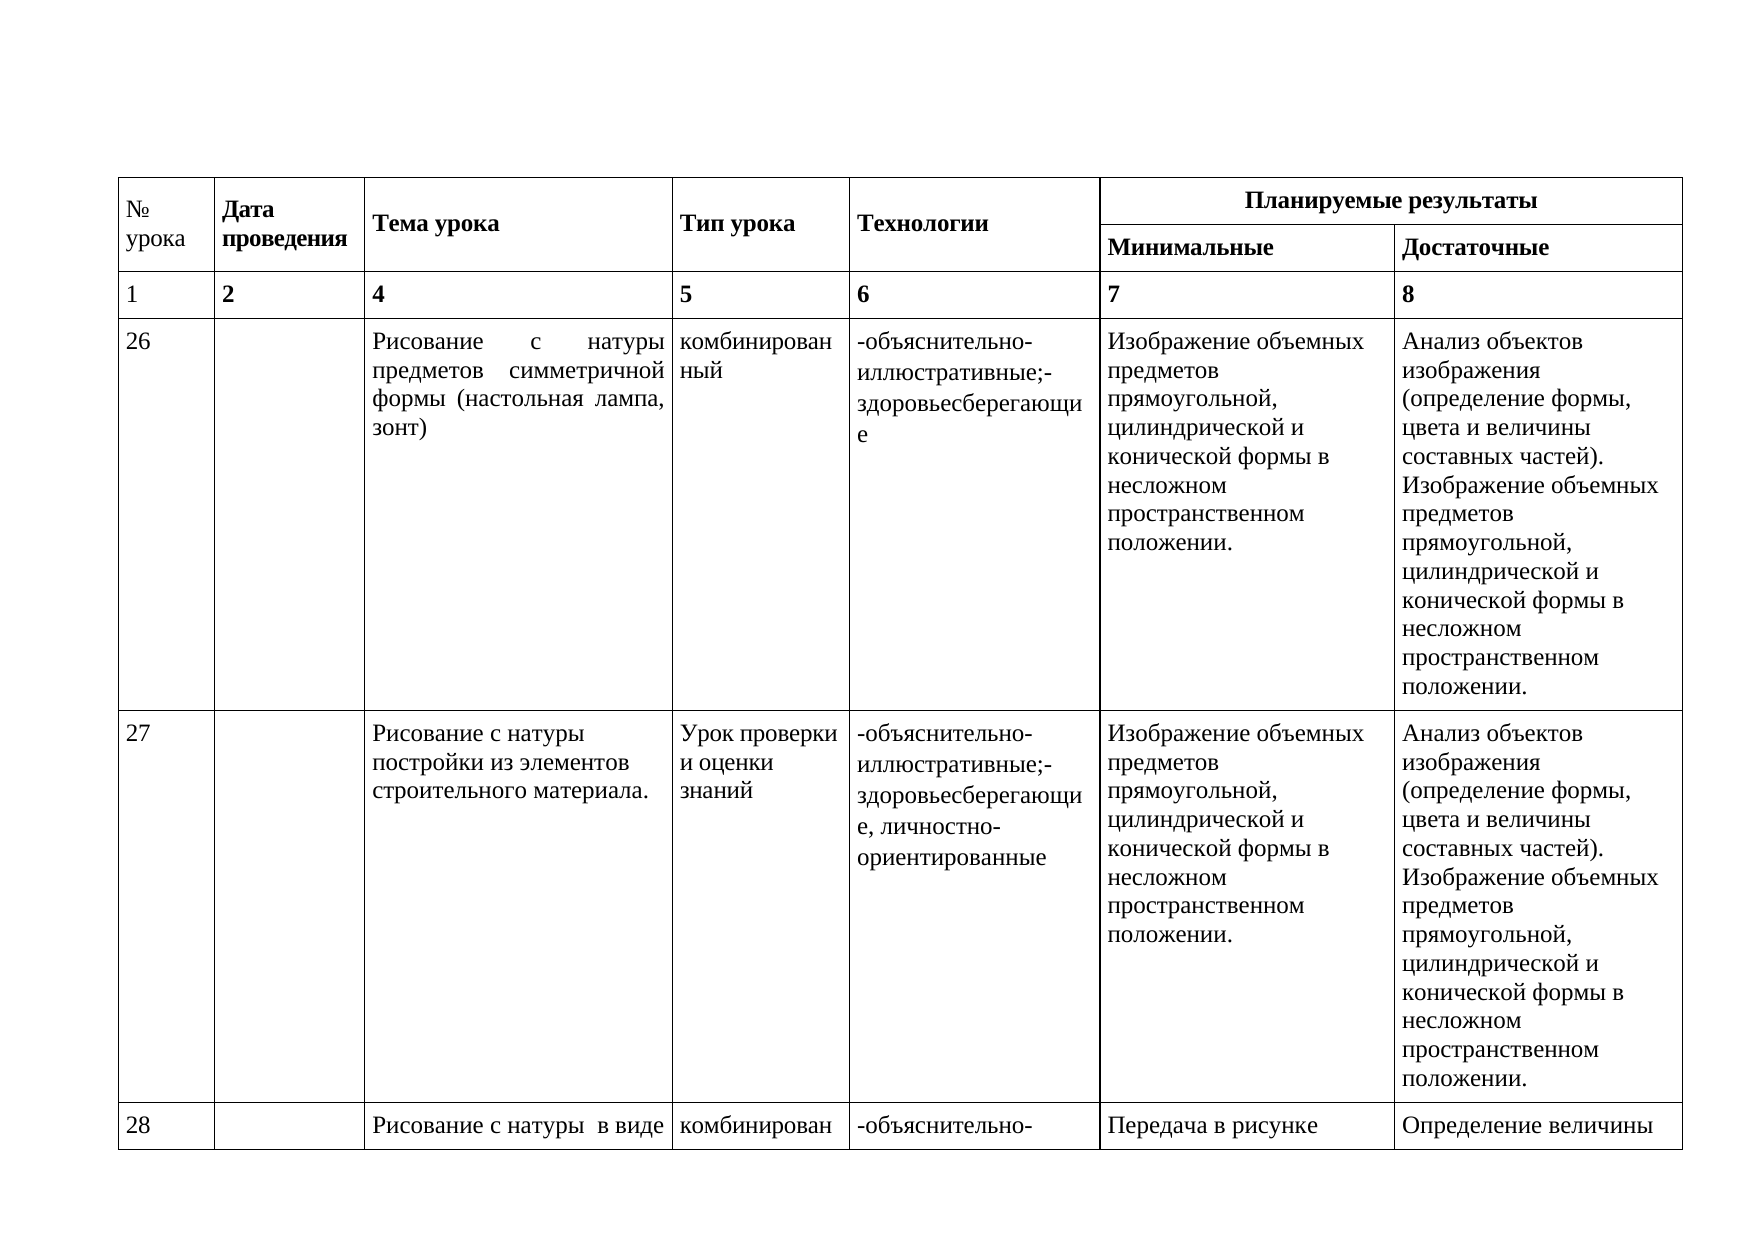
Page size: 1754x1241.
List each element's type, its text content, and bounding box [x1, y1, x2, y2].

table_cell Изображение объемных предметов прямоугольной, цилиндрической и конической формы в несложном пространственном положении. [1101, 711, 1394, 1102]
table_cell 7 [1101, 272, 1394, 318]
table_cell [215, 711, 364, 1102]
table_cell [1101, 1103, 1394, 1149]
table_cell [850, 1103, 1099, 1149]
table_cell Анализ объектов изображения (определение формы, цвета и величины составных частей). Изображение объемных предметов прямоугольной, цилиндрической и конической формы в несложном пространственном положении. [1395, 319, 1682, 710]
table_cell 28 [119, 1103, 214, 1149]
table_cell 4 [365, 272, 672, 318]
table_cell комбинированный [673, 1103, 849, 1149]
table_cell Рисование с натуры предметов симметричной формы (настольная лампа, зонт) [365, 319, 672, 710]
table_cell Анализ объектов изображения (определение формы, цвета и величины составных частей). Изображение объемных предметов прямоугольной, цилиндрической и конической формы в несложном пространственном положении. [1395, 711, 1682, 1102]
table_header Тип урока [673, 178, 849, 271]
table_cell 1 [119, 272, 214, 318]
table_header Дата проведения [215, 178, 364, 271]
table_cell Изображение объемных предметов прямоугольной, цилиндрической и конической формы в несложном пространственном положении. [1101, 319, 1394, 710]
table_cell 8 [1395, 272, 1682, 318]
table_cell [215, 319, 364, 710]
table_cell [1395, 1103, 1682, 1149]
table_cell Рисование с натуры постройки из элементов строительного материала. [365, 711, 672, 1102]
table_cell Достаточные [1395, 225, 1682, 271]
table_cell [215, 1103, 364, 1149]
table_cell 5 [673, 272, 849, 318]
table_cell 26 [119, 319, 214, 710]
table_cell комбинированный [673, 319, 849, 710]
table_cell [365, 1103, 672, 1149]
table_cell 6 [850, 272, 1099, 318]
table_header Тема урока [365, 178, 672, 271]
table_cell -объяснительно-иллюстративные;-здоровьесберегающие, личностно-ориентированные [850, 711, 1099, 1102]
table_cell Минимальные [1101, 225, 1394, 271]
table_cell 2 [215, 272, 364, 318]
table_cell 27 [119, 711, 214, 1102]
table_header Технологии [850, 178, 1099, 271]
table_header Планируемые результаты [1101, 178, 1682, 224]
table_cell -объяснительно-иллюстративные;-здоровьесберегающие [850, 319, 1099, 710]
table_cell Урок проверки и оценки знаний [673, 711, 849, 1102]
table_header № урока [119, 178, 214, 271]
